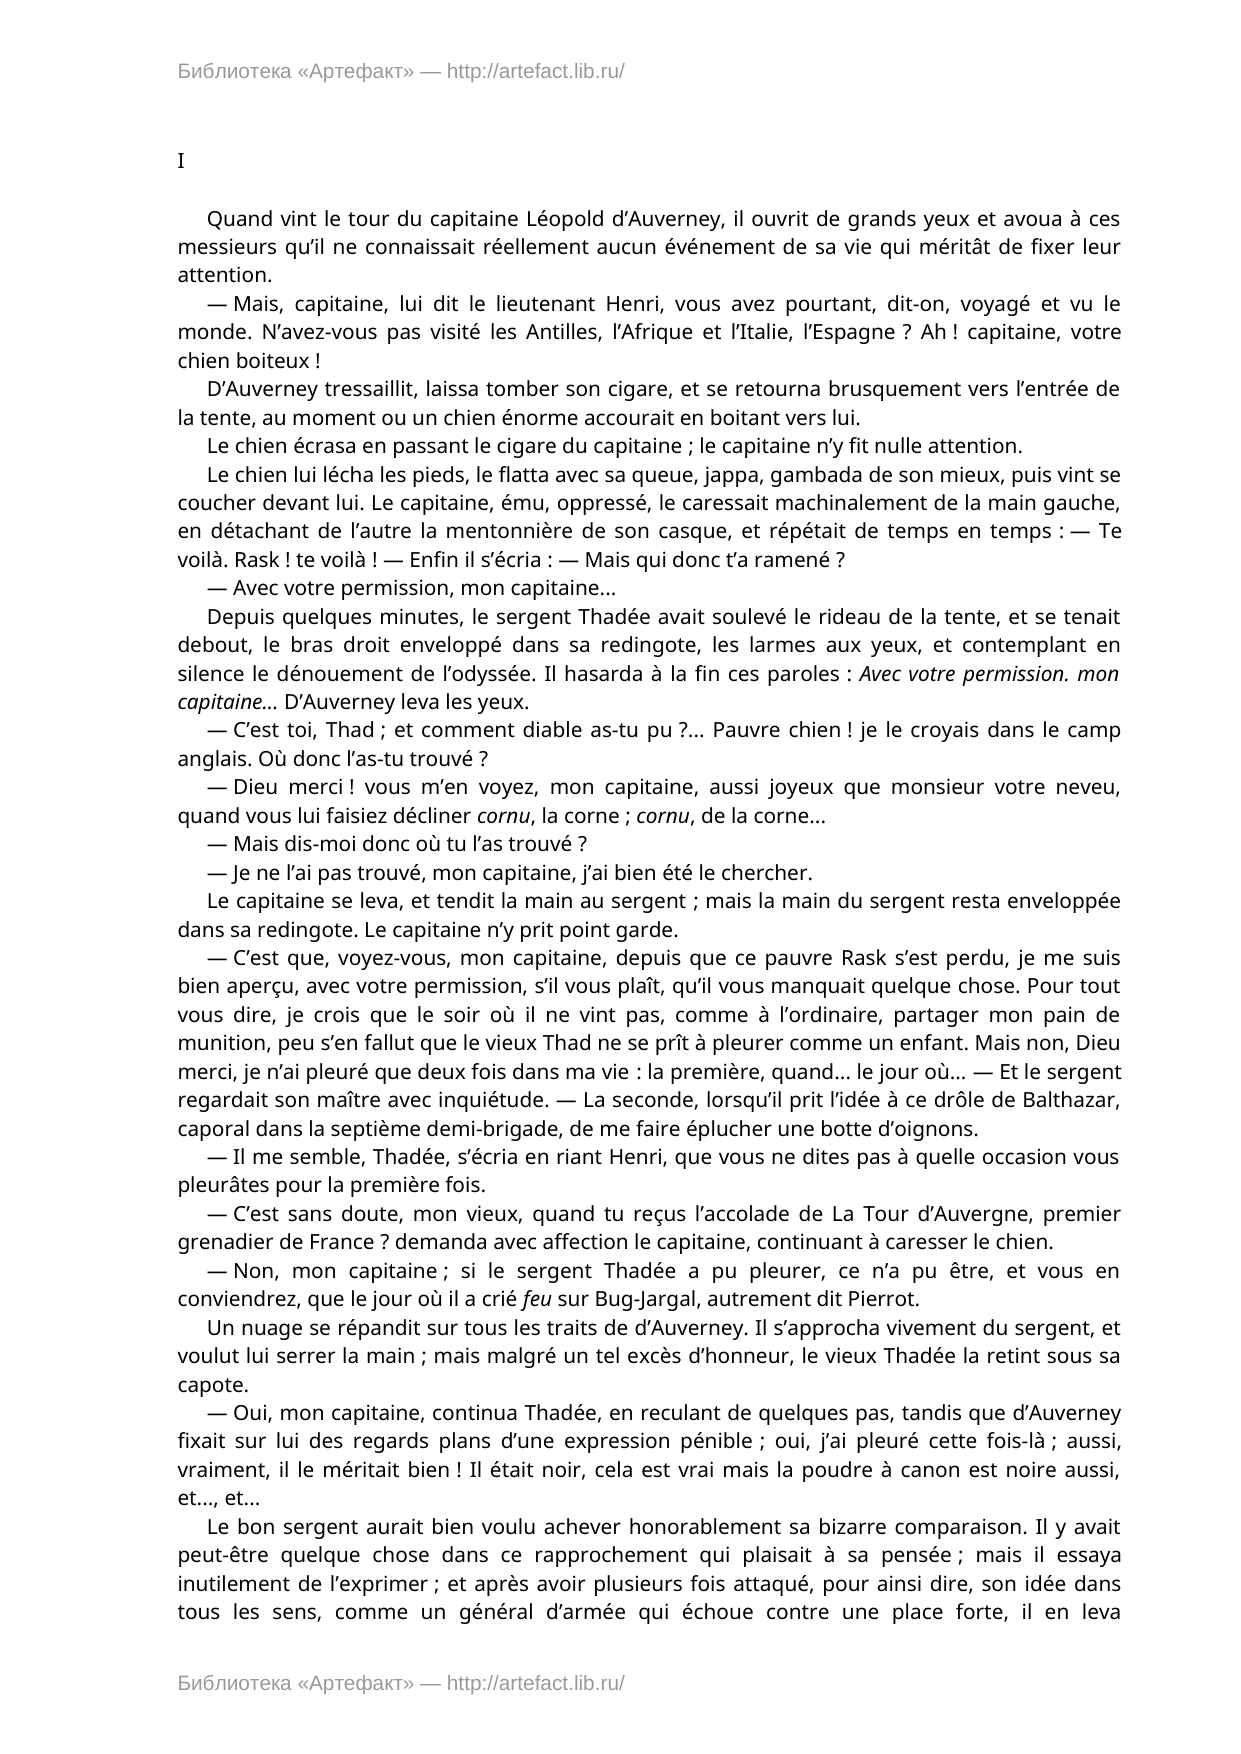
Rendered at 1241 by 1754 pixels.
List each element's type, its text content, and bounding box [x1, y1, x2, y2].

text D’Auverney tressaillit, laissa tomber son cigare, et se retourna brusquement vers l’entrée de la tente, au moment ou un chien énorme accourait en boitant vers lui. [177, 374, 1122, 431]
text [177, 1512, 1122, 1626]
text — C’est que, voyez-vous, mon capitaine, depuis que ce pauvre Rask s’est perdu, je me suis bien aperçu, avec votre permission, s’il vous plaît, qu’il vous manquait quelque chose. Pour tout vous dire, je crois que le soir où il ne vint pas, comme à l’ordinaire, partager mon pain de munition, peu s’en fallut que le vieux Thad ne se prît à pleurer comme un enfant. Mais non, Dieu merci, je n’ai pleuré que deux fois dans ma vie : la première, quand... le jour où... — Et le sergent regardait son maître avec inquiétude. — La seconde, lorsqu’il prit l’idée à ce drôle de Balthazar, caporal dans la septième demi-brigade, de me faire éplucher une botte d’oignons. [177, 943, 1122, 1142]
subtitle I [177, 147, 1122, 175]
text Quand vint le tour du capitaine Léopold d’Auverney, il ouvrit de grands yeux et avoua à ces messieurs qu’il ne connaissait réellement aucun événement de sa vie qui méritât de fixer leur attention. [177, 204, 1122, 289]
text Le capitaine se leva, et tendit la main au sergent ; mais la main du sergent resta enveloppée dans sa redingote. Le capitaine n’y prit point garde. [177, 886, 1122, 943]
text — C’est toi, Thad ; et comment diable as-tu pu ?... Pauvre chien ! je le croyais dans le camp anglais. Où donc l’as-tu trouvé ? [177, 716, 1122, 772]
text — C’est sans doute, mon vieux, quand tu reçus l’accolade de La Tour d’Auvergne, premier grenadier de France ? demanda avec affection le capitaine, continuant à caresser le chien. [177, 1199, 1122, 1256]
text Le chien écrasa en passant le cigare du capitaine ; le capitaine n’y fit nulle attention. [177, 431, 1122, 460]
text Un nuage se répandit sur tous les traits de d’Auverney. Il s’approcha vivement du sergent, et voulut lui serrer la main ; mais malgré un tel excès d’honneur, le vieux Thadée la retint sous sa capote. [177, 1313, 1122, 1398]
text — Dieu merci ! vous m’en voyez, mon capitaine, aussi joyeux que monsieur votre neveu, quand vous lui faisiez décliner cornu, la corne ; cornu, de la corne... [177, 772, 1122, 829]
text — Il me semble, Thadée, s’écria en riant Henri, que vous ne dites pas à quelle occasion vous pleurâtes pour la première fois. [177, 1142, 1122, 1199]
text — Oui, mon capitaine, continua Thadée, en reculant de quelques pas, tandis que d’Auverney fixait sur lui des regards plans d’une expression pénible ; oui, j’ai pleuré cette fois-là ; aussi, vraiment, il le méritait bien ! Il était noir, cela est vrai mais la poudre à canon est noire aussi, et..., et... [177, 1398, 1122, 1512]
text Depuis quelques minutes, le sergent Thadée avait soulevé le rideau de la tente, et se tenait debout, le bras droit enveloppé dans sa redingote, les larmes aux yeux, et contemplant en silence le dénouement de l’odyssée. Il hasarda à la fin ces paroles : Avec votre permission. mon capitaine... D’Auverney leva les yeux. [177, 602, 1122, 716]
text — Avec votre permission, mon capitaine... [177, 573, 1122, 602]
text — Non, mon capitaine ; si le sergent Thadée a pu pleurer, ce n’a pu être, et vous en conviendrez, que le jour où il a crié feu sur Bug-Jargal, autrement dit Pierrot. [177, 1256, 1122, 1313]
text — Mais dis-moi donc où tu l’as trouvé ? [177, 829, 1122, 858]
text — Je ne l’ai pas trouvé, mon capitaine, j’ai bien été le chercher. [177, 858, 1122, 886]
text — Mais, capitaine, lui dit le lieutenant Henri, vous avez pourtant, dit-on, voyagé et vu le monde. N’avez-vous pas visité les Antilles, l’Afrique et l’Italie, l’Espagne ? Ah ! capitaine, votre chien boiteux ! [177, 289, 1122, 374]
text Le chien lui lécha les pieds, le flatta avec sa queue, jappa, gambada de son mieux, puis vint se coucher devant lui. Le capitaine, ému, oppressé, le caressait machinalement de la main gauche, en détachant de l’autre la mentonnière de son casque, et répétait de temps en temps : — Te voilà. Rask ! te voilà ! — Enfin il s’écria : — Mais qui donc t’a ramené ? [177, 460, 1122, 573]
